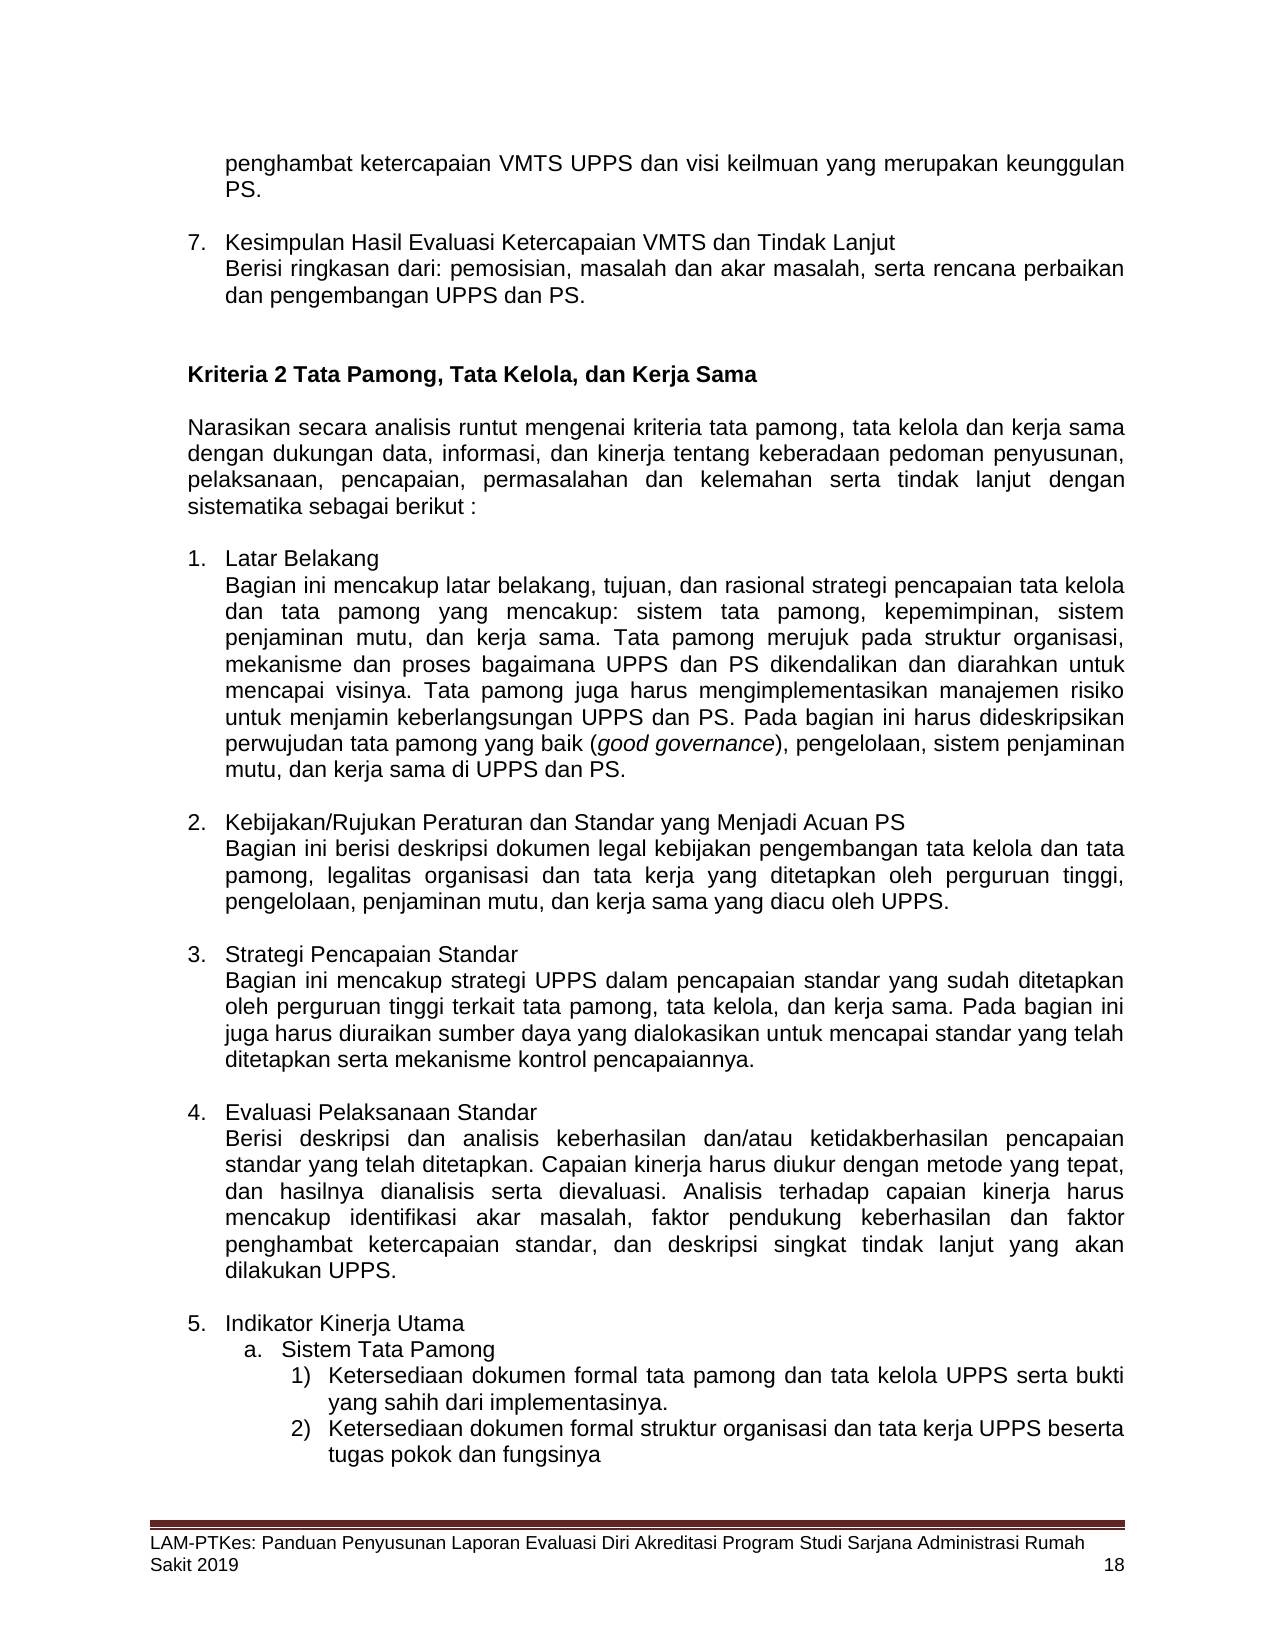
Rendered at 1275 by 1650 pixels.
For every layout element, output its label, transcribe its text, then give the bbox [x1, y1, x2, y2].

list Strategi Pencapaian Standar [187, 941, 1125, 967]
list Ketersediaan dokumen formal struktur organisasi dan tata kerja UPPS beserta tugas pokok dan fungsinya [291, 1415, 1125, 1468]
text Berisi ringkasan dari: pemosisian, masalah dan akar masalah, serta rencana perbaikan dan pengembangan UPPS dan PS. [225, 255, 1125, 308]
list Kesimpulan Hasil Evaluasi Ketercapaian VMTS dan Tindak Lanjut [187, 229, 1125, 255]
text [225, 150, 1125, 203]
text Bagian ini berisi deskripsi dokumen legal kebijakan pengembangan tata kelola dan tata pamong, legalitas organisasi dan tata kerja yang ditetapkan oleh perguruan tinggi, pengelolaan, penjaminan mutu, dan kerja sama yang diacu oleh UPPS. [225, 835, 1125, 914]
text Berisi deskripsi dan analisis keberhasilan dan/atau ketidakberhasilan pencapaian standar yang telah ditetapkan. Capaian kinerja harus diukur dengan metode yang tepat, dan hasilnya dianalisis serta dievaluasi. Analisis terhadap capaian kinerja harus mencakup identifikasi akar masalah, faktor pendukung keberhasilan dan faktor penghambat ketercapaian standar, dan deskripsi singkat tindak lanjut yang akan dilakukan UPPS. [225, 1125, 1125, 1283]
list Evaluasi Pelaksanaan Standar [187, 1099, 1125, 1125]
subtitle Kriteria 2 Tata Pamong, Tata Kelola, dan Kerja Sama [187, 361, 1125, 387]
list Sistem Tata Pamong [244, 1336, 1125, 1362]
text Bagian ini mencakup latar belakang, tujuan, dan rasional strategi pencapaian tata kelola dan tata pamong yang mencakup: sistem tata pamong, kepemimpinan, sistem penjaminan mutu, dan kerja sama. Tata pamong merujuk pada struktur organisasi, mekanisme dan proses bagaimana UPPS dan PS dikendalikan dan diarahkan untuk mencapai visinya. Tata pamong juga harus mengimplementasikan manajemen risiko untuk menjamin keberlangsungan UPPS dan PS. Pada bagian ini harus dideskripsikan perwujudan tata pamong yang baik (good governance), pengelolaan, sistem penjaminan mutu, dan kerja sama di UPPS dan PS. [225, 572, 1125, 782]
list Kebijakan/Rujukan Peraturan dan Standar yang Menjadi Acuan PS [187, 809, 1125, 835]
text Bagian ini mencakup strategi UPPS dalam pencapaian standar yang sudah ditetapkan oleh perguruan tinggi terkait tata pamong, tata kelola, dan kerja sama. Pada bagian ini juga harus diuraikan sumber daya yang dialokasikan untuk mencapai standar yang telah ditetapkan serta mekanisme kontrol pencapaiannya. [225, 967, 1125, 1072]
list Ketersediaan dokumen formal tata pamong dan tata kelola UPPS serta bukti yang sahih dari implementasinya. [291, 1362, 1125, 1415]
text Narasikan secara analisis runtut mengenai kriteria tata pamong, tata kelola dan kerja sama dengan dukungan data, informasi, dan kinerja tentang keberadaan pedoman penyusunan, pelaksanaan, pencapaian, permasalahan dan kelemahan serta tindak lanjut dengan sistematika sebagai berikut : [187, 413, 1125, 519]
list Latar Belakang [187, 545, 1125, 572]
list Indikator Kinerja Utama [187, 1309, 1125, 1336]
